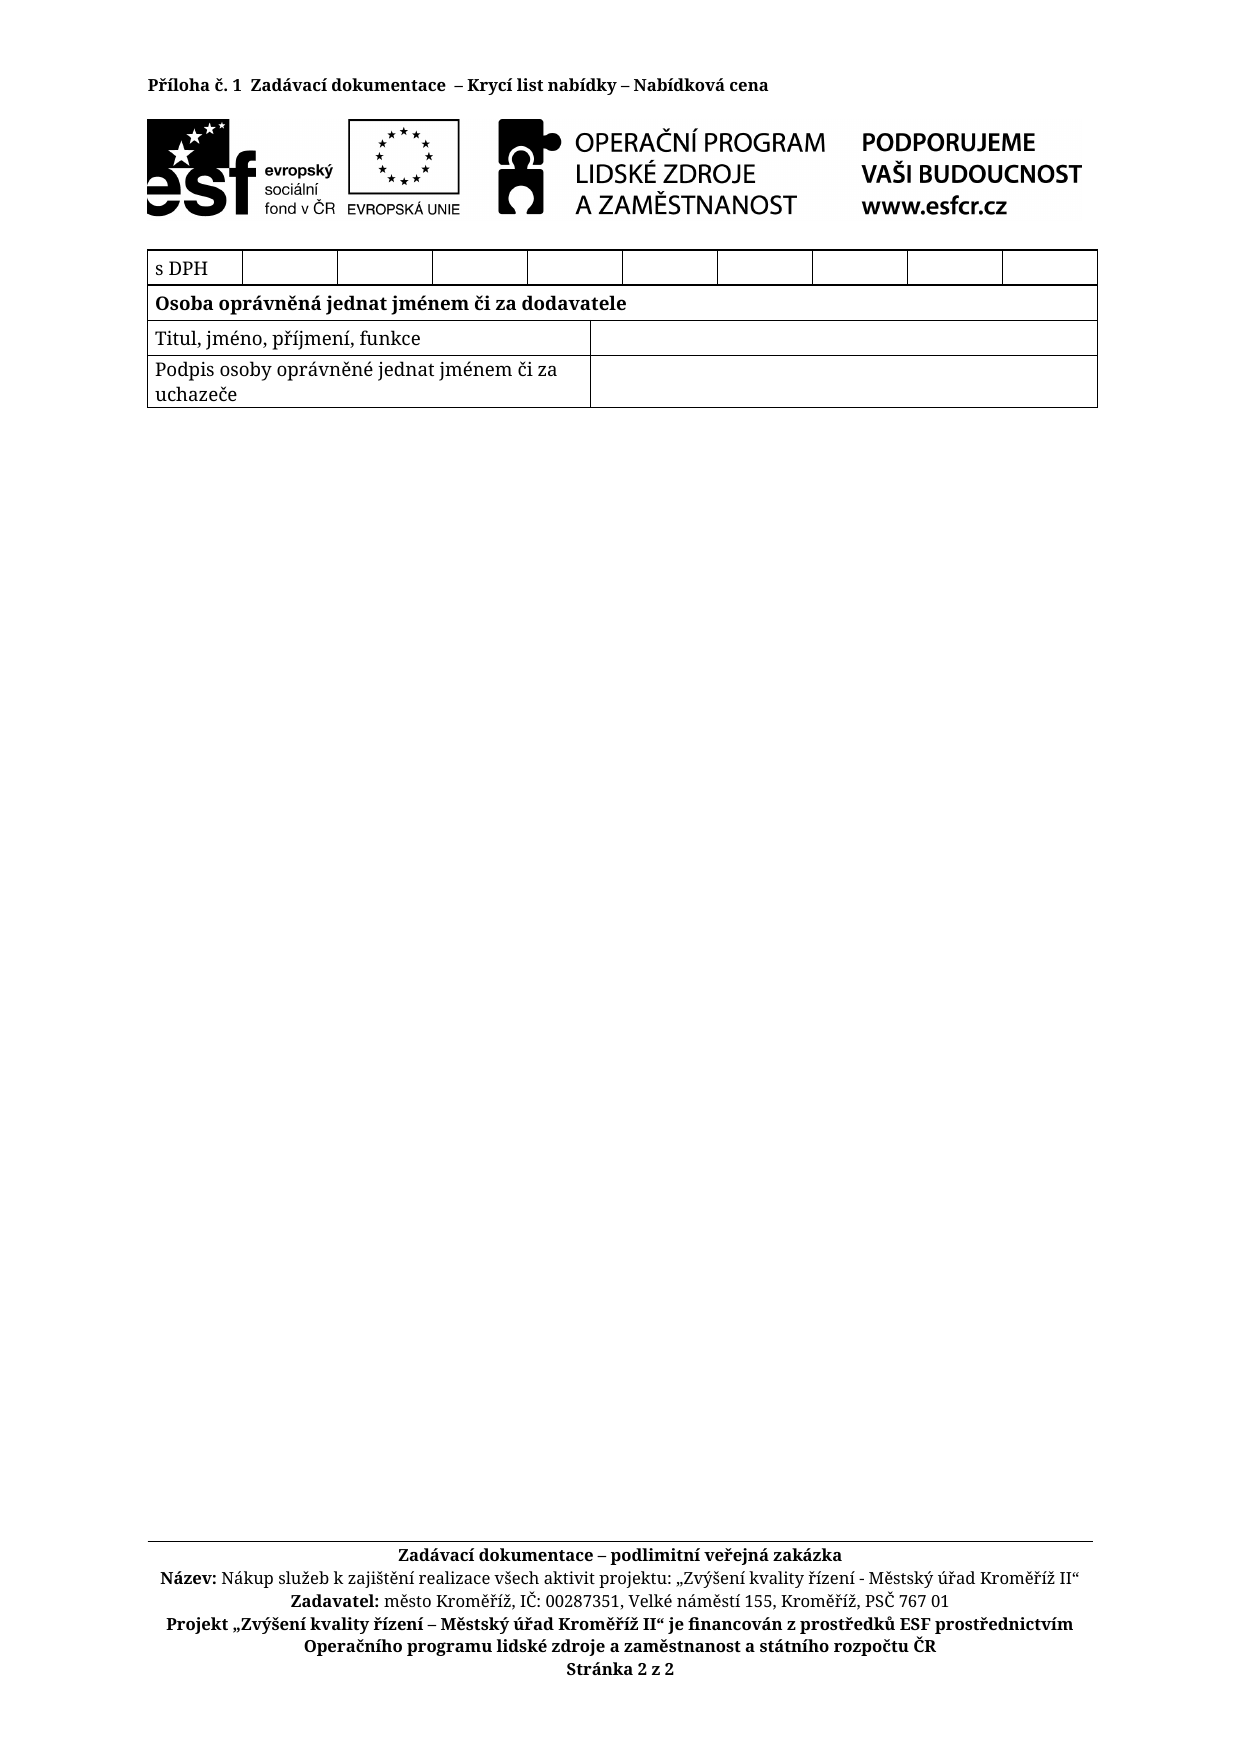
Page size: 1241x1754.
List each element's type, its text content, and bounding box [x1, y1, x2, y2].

table_cell [528, 251, 622, 284]
table_cell [591, 321, 1097, 355]
table_cell [591, 356, 1097, 407]
table_cell [1003, 251, 1097, 284]
table_cell Podpis osoby oprávněné jednat jménem či za uchazeče [148, 356, 590, 407]
table_cell [623, 251, 717, 284]
table_cell Titul, jméno, příjmení, funkce [148, 321, 590, 355]
table_cell [813, 251, 907, 284]
table_cell [433, 251, 527, 284]
picture [147, 119, 1082, 221]
table_cell [718, 251, 812, 284]
table_cell s DPH [148, 251, 242, 284]
table_cell [908, 251, 1002, 284]
table_cell [338, 251, 432, 284]
table_cell [243, 251, 337, 284]
table_cell Osoba oprávněná jednat jménem či za dodavatele [148, 286, 1097, 320]
